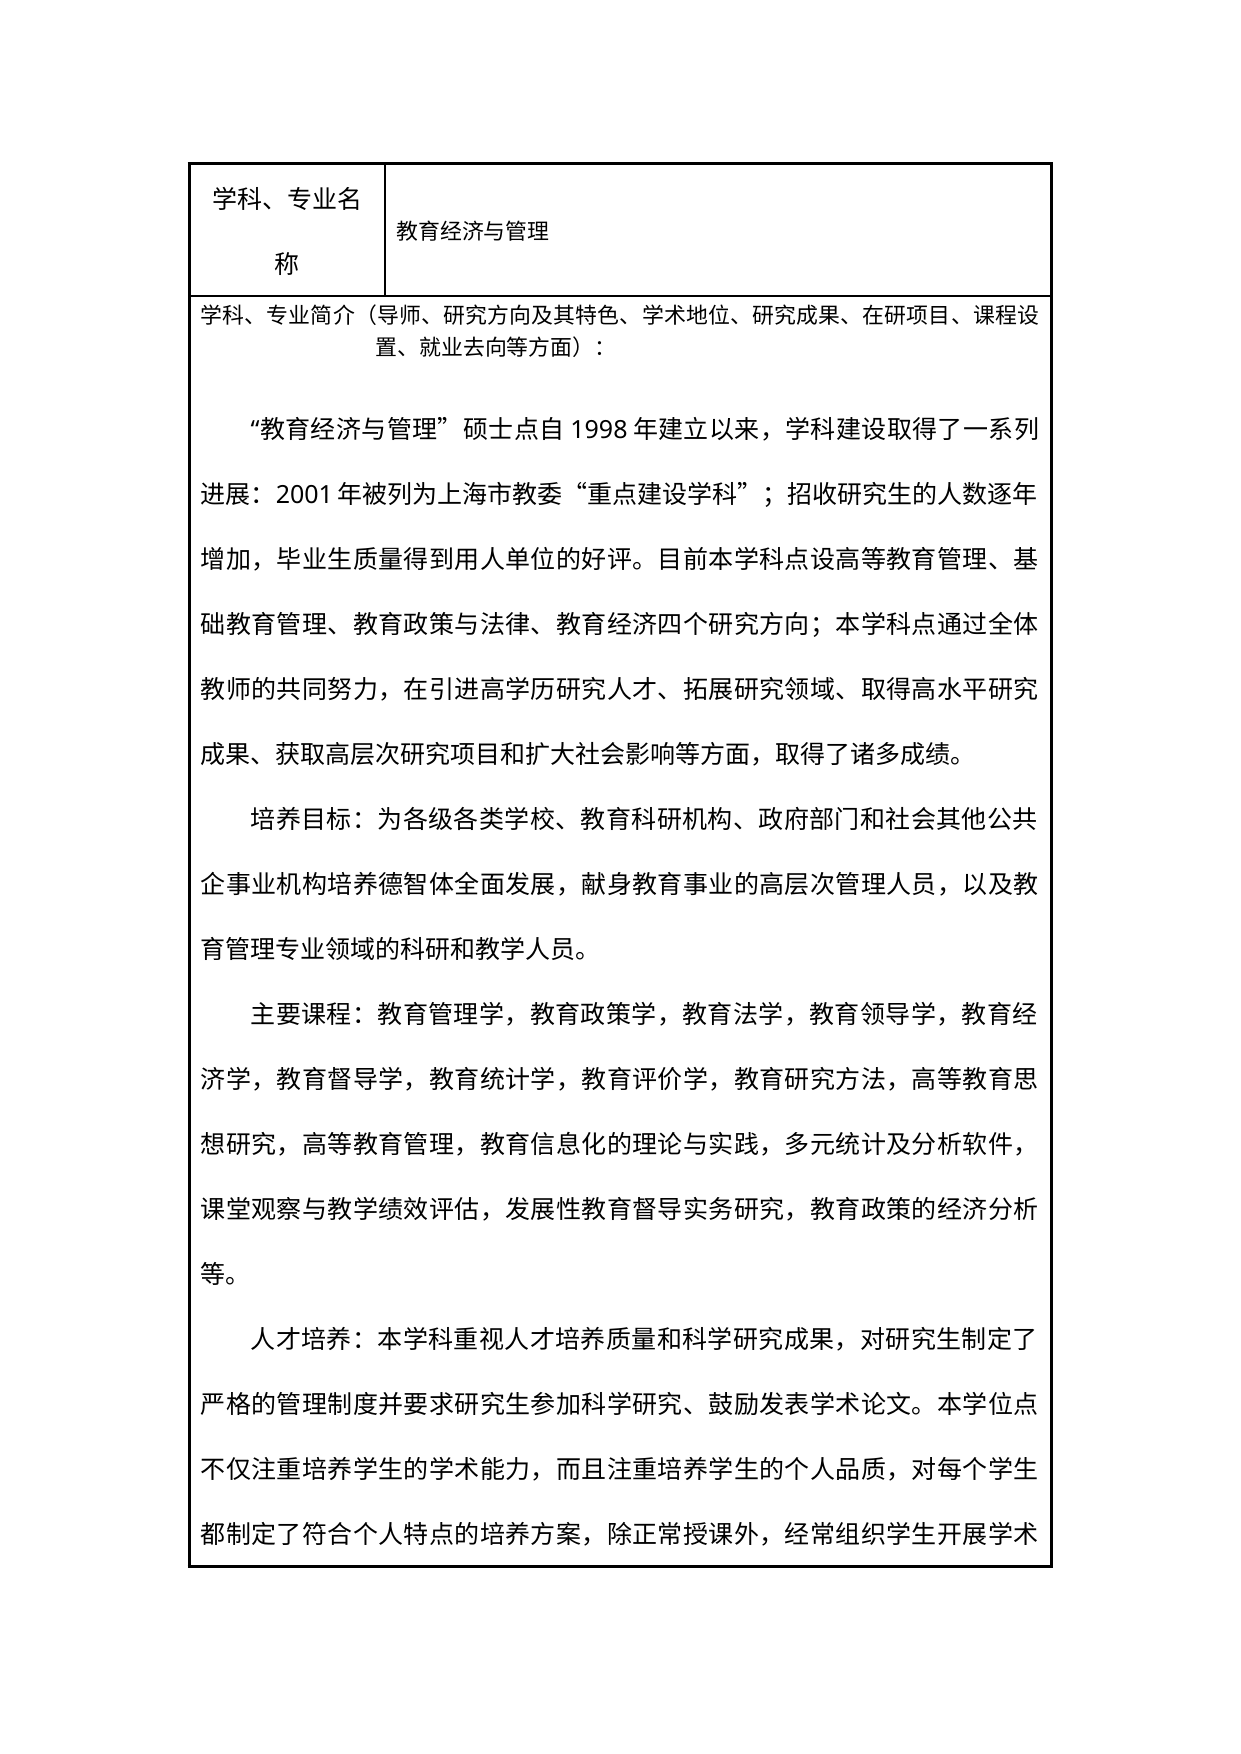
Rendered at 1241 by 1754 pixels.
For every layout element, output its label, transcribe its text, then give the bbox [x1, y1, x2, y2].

table_header 教育经济与管理 [386, 165, 1050, 295]
table_header 学科、专业名称 [191, 165, 384, 295]
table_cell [191, 297, 1050, 1565]
